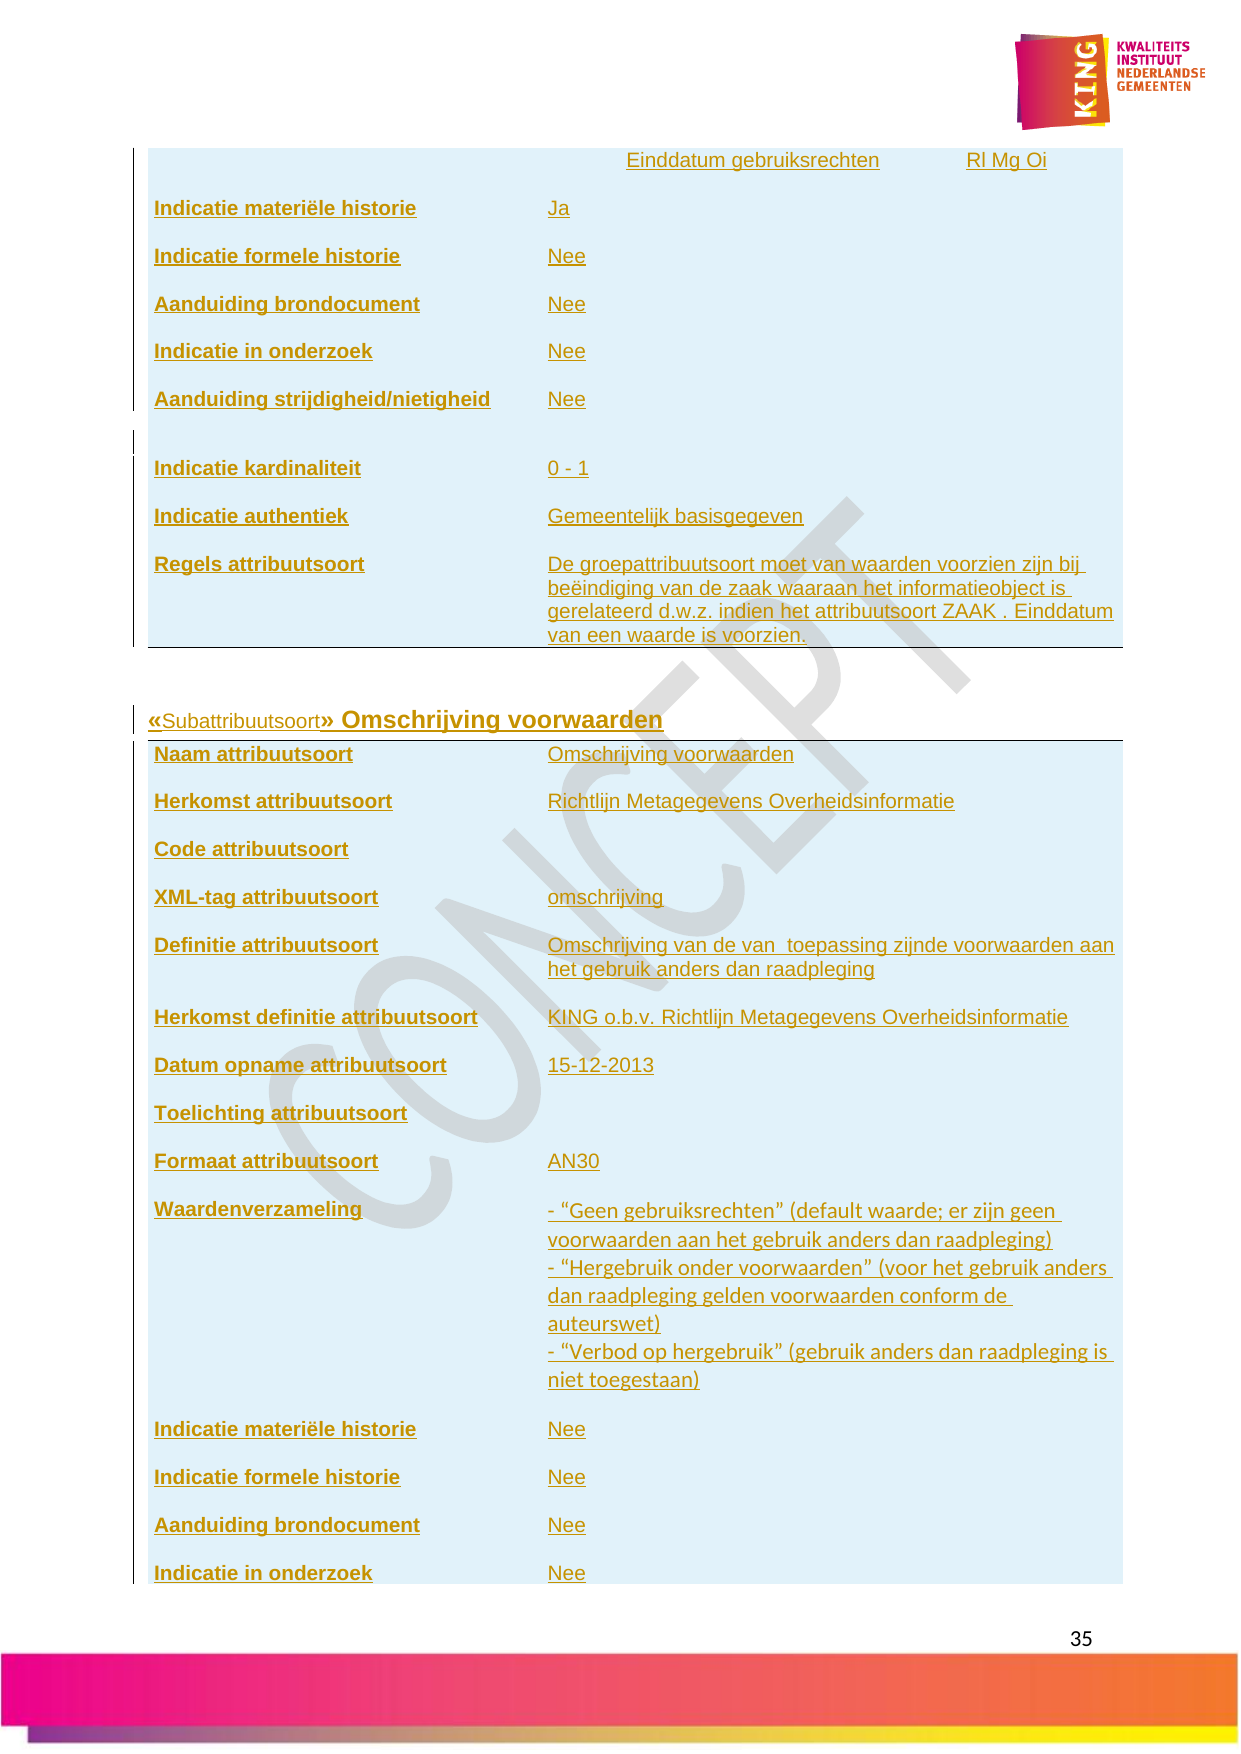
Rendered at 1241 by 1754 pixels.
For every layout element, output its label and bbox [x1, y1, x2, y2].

picture [0, 1650, 1239, 1750]
picture [1014, 33, 1206, 131]
